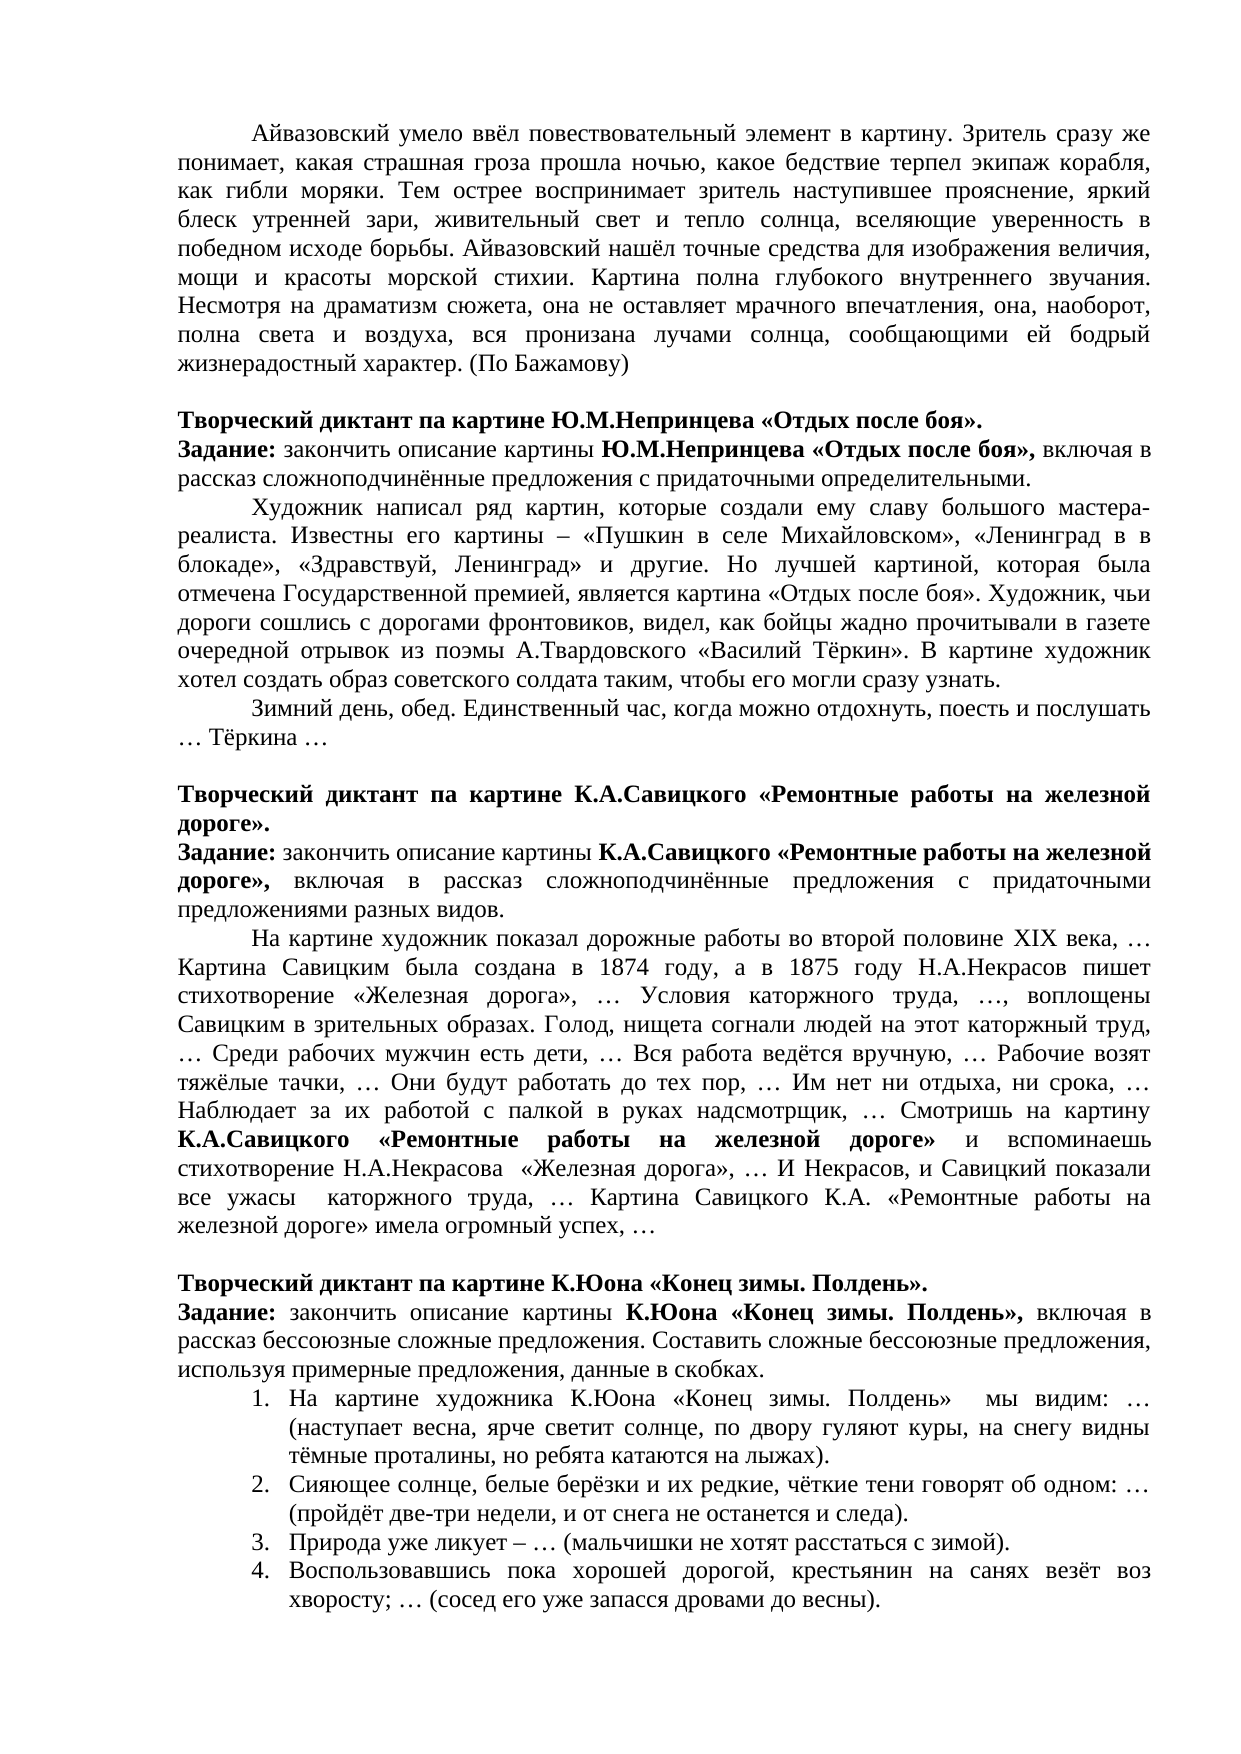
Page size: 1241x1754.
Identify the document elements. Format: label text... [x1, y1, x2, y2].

text Задание: закончить описание картины Ю.М.Непринцева «Отдых после боя», включая в рассказ сложноподчинённые предложения с придаточными определительными. [177, 434, 1152, 492]
text Художник написал ряд картин, которые создали ему славу большого мастера-реалиста. Известны его картины – «Пушкин в селе Михайловском», «Ленинград в в блокаде», «Здравствуй, Ленинград» и другие. Но лучшей картиной, которая была отмечена Государственной премией, является картина «Отдых после боя». Художник, чьи дороги сошлись с дорогами фронтовиков, видел, как бойцы жадно прочитывали в газете очередной отрывок из поэмы А.Твардовского «Василий Тёркин». В картине художник хотел создать образ советского солдата таким, чтобы его могли сразу узнать. [177, 492, 1152, 693]
text Айвазовский умело ввёл повествовательный элемент в картину. Зритель сразу же понимает, какая страшная гроза прошла ночью, какое бедствие терпел экипаж корабля, как гибли моряки. Тем острее воспринимает зритель наступившее прояснение, яркий блеск утренней зари, живительный свет и тепло солнца, вселяющие уверенность в победном исходе борьбы. Айвазовский нашёл точные средства для изображения величия, мощи и красоты морской стихии. Картина полна глубокого внутреннего звучания. Несмотря на драматизм сюжета, она не оставляет мрачного впечатления, она, наоборот, полна света и воздуха, вся пронизана лучами солнца, сообщающими ей бодрый жизнерадостный характер. (По Бажамову) [177, 118, 1152, 377]
text Зимний день, обед. Единственный час, когда можно отдохнуть, поесть и послушать … Тёркина … [177, 693, 1152, 751]
text На картине художник показал дорожные работы во второй половине XIX века, … Картина Савицким была создана в 1874 году, а в 1875 году Н.А.Некрасов пишет стихотворение «Железная дорога», … Условия каторжного труда, …, воплощены Савицким в зрительных образах. Голод, нищета согнали людей на этот каторжный труд, … Среди рабочих мужчин есть дети, … Вся работа ведётся вручную, … Рабочие возят тяжёлые тачки, … Они будут работать до тех пор, … Им нет ни отдыха, ни срока, … Наблюдает за их работой с палкой в руках надсмотрщик, … Смотришь на картину К.А.Савицкого «Ремонтные работы на железной дороге» и вспоминаешь стихотворение Н.А.Некрасова «Железная дорога», … И Некрасов, и Савицкий показали все ужасы каторжного труда, … Картина Савицкого К.А. «Ремонтные работы на железной дороге» имела огромный успех, … [177, 923, 1152, 1239]
text Творческий диктант па картине К.Юона «Конец зимы. Полдень». [177, 1268, 1152, 1297]
text Творческий диктант па картине Ю.М.Непринцева «Отдых после боя». [177, 406, 1152, 434]
list Природа уже ликует – … (мальчишки не хотят расстаться с зимой). [251, 1527, 1152, 1556]
list Сияющее солнце, белые берёзки и их редкие, чёткие тени говорят об одном: … (пройдёт две-три недели, и от снега не останется и следа). [251, 1469, 1152, 1527]
text Творческий диктант па картине К.А.Савицкого «Ремонтные работы на железной дороге». [177, 779, 1152, 837]
list На картине художника К.Юона «Конец зимы. Полдень» мы видим: … (наступает весна, ярче светит солнце, по двору гуляют куры, на снегу видны тёмные проталины, но ребята катаются на лыжах). [251, 1383, 1152, 1469]
text Задание: закончить описание картины К.Юона «Конец зимы. Полдень», включая в рассказ бессоюзные сложные предложения. Составить сложные бессоюзные предложения, используя примерные предложения, данные в скобках. [177, 1297, 1152, 1383]
text Задание: закончить описание картины К.А.Савицкого «Ремонтные работы на железной дороге», включая в рассказ сложноподчинённые предложения с придаточными предложениями разных видов. [177, 837, 1152, 923]
list Воспользовавшись пока хорошей дорогой, крестьянин на санях везёт воз хворосту; … (сосед его уже запасся дровами до весны). [251, 1556, 1152, 1613]
